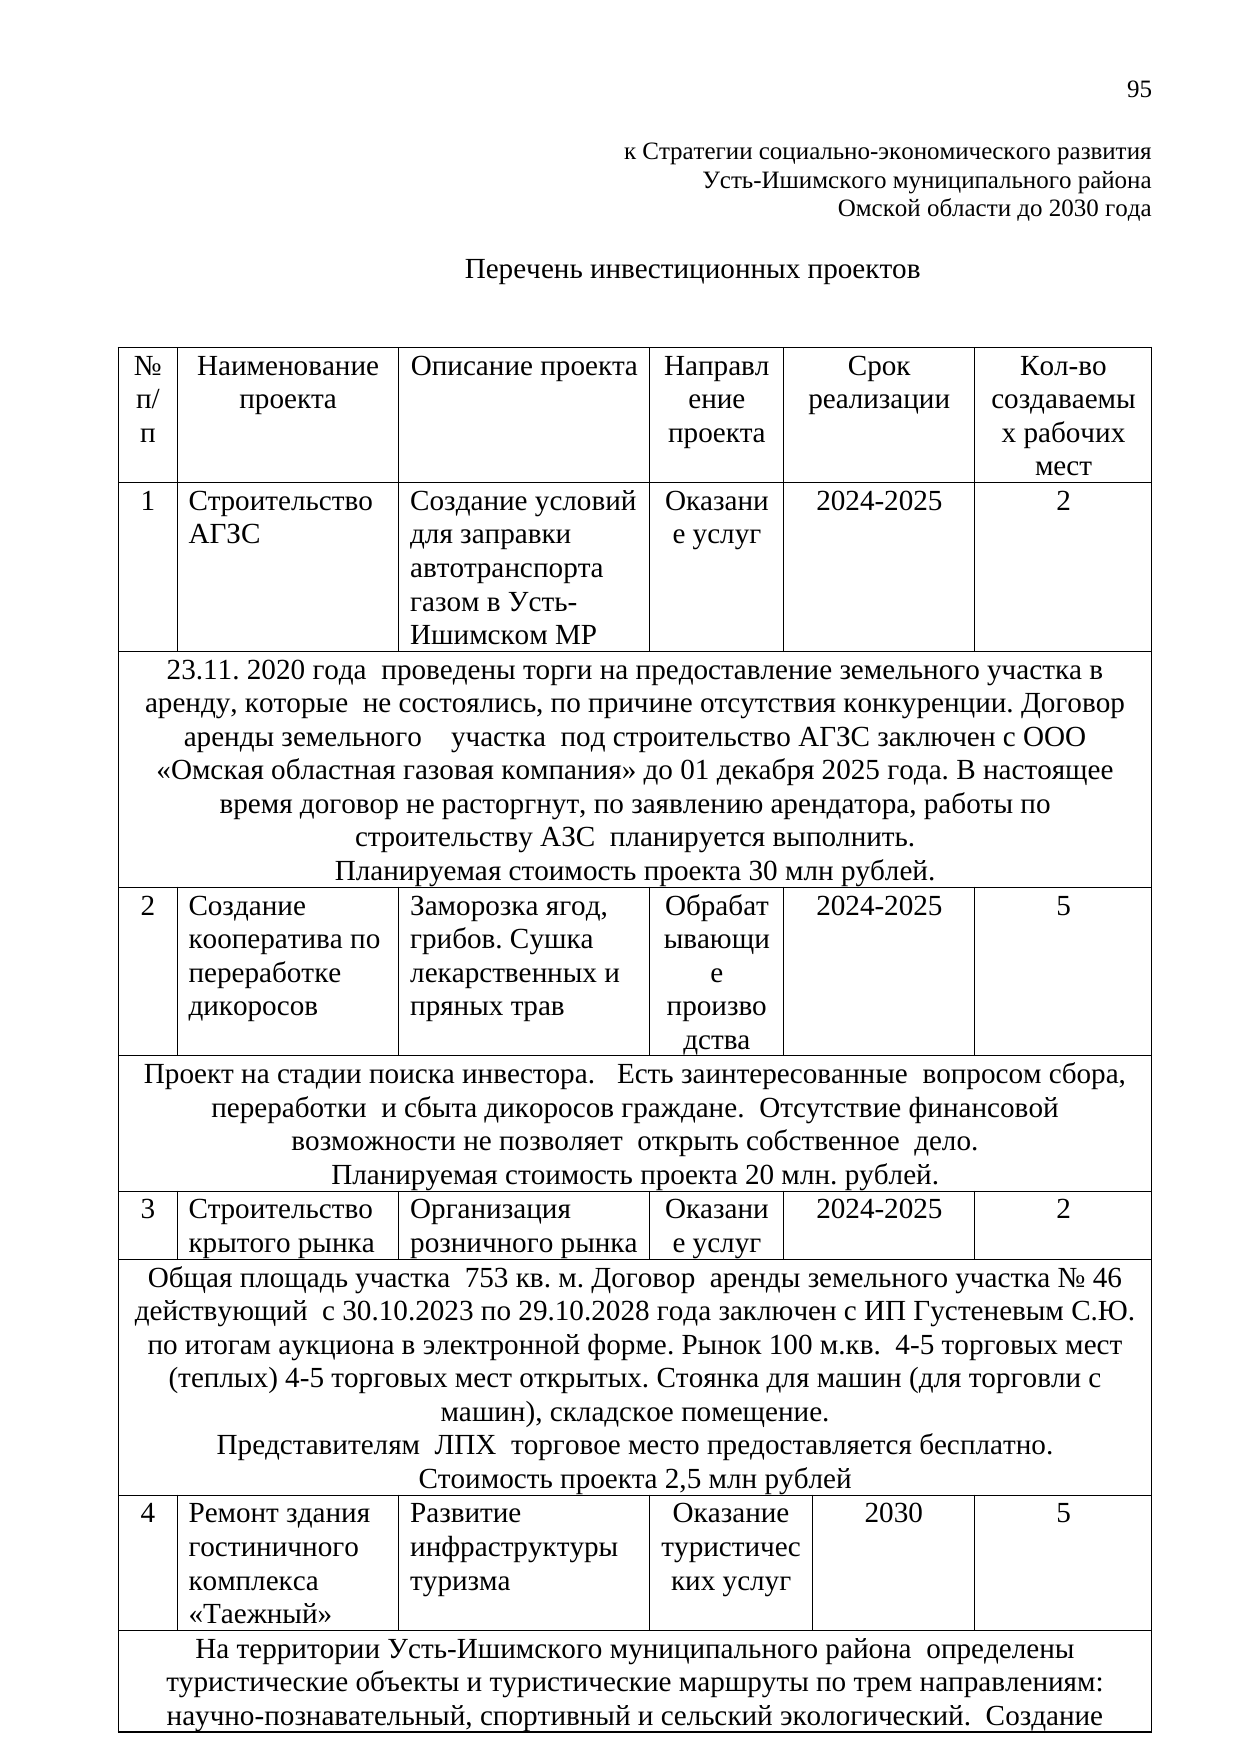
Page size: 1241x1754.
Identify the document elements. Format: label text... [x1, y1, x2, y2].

table_header Срок реализации [784, 348, 974, 482]
table_cell 5 [975, 888, 1151, 1055]
table_cell Обрабатывающие производства [650, 888, 783, 1055]
text Усть-Ишимского муниципального района [177, 165, 1152, 193]
table_cell 2024-2025 [784, 888, 974, 1055]
table_cell Организация розничного рынка [399, 1192, 649, 1259]
table_cell 2024-2025 [784, 483, 974, 651]
table_cell Проект на стадии поиска инвестора. Есть заинтересованные вопросом сбора, переработки и сбыта дикоросов граждане. Отсутствие финансовой возможности не позволяет открыть собственное дело. Планируемая стоимость проекта 20 млн. рублей. [119, 1056, 1151, 1191]
table_cell 23.11. 2020 года проведены торги на предоставление земельного участка в аренду, которые не состоялись, по причине отсутствия конкуренции. Договор аренды земельного участка под строительство АГЗС заключен с ООО «Омская областная газовая компания» до 01 декабря 2025 года. В настоящее время договор не расторгнут, по заявлению арендатора, работы по строительству АЗС планируется выполнить. Планируемая стоимость проекта 30 млн рублей. [119, 652, 1151, 887]
table_cell Общая площадь участка 753 кв. м. Договор аренды земельного участка № 46 действующий с 30.10.2023 по 29.10.2028 года заключен с ИП Густеневым С.Ю. по итогам аукциона в электронной форме. Рынок 100 м.кв. 4-5 торговых мест (теплых) 4-5 торговых мест открытых. Стоянка для машин (для торговли с машин), складское помещение. Представителям ЛПХ торговое место предоставляется бесплатно. Стоимость проекта 2,5 млн рублей [119, 1260, 1151, 1494]
table_cell 2 [975, 1192, 1151, 1259]
text Перечень инвестиционных проектов [177, 251, 1152, 284]
text к Стратегии социально-экономического развития [177, 136, 1152, 165]
text Омской области до 2030 года [177, 193, 1152, 222]
table_cell Строительство крытого рынка [178, 1192, 398, 1259]
table_cell 1 [119, 483, 177, 651]
table_cell 2 [119, 888, 177, 1055]
table_cell Развитие инфраструктуры туризма [399, 1496, 649, 1630]
table_cell 4 [119, 1496, 177, 1630]
table_cell Строительство АГЗС [178, 483, 398, 651]
table_header № п/п [119, 348, 177, 482]
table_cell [119, 1631, 1151, 1731]
table_cell Создание кооператива по переработке дикоросов [178, 888, 398, 1055]
table_header Наименование проекта [178, 348, 398, 482]
table_cell 3 [119, 1192, 177, 1259]
table_header Описание проекта [399, 348, 649, 482]
table_cell 2024-2025 [784, 1192, 974, 1259]
table_cell Заморозка ягод, грибов. Сушка лекарственных и пряных трав [399, 888, 649, 1055]
table_cell Ремонт здания гостиничного комплекса «Таежный» [178, 1496, 398, 1630]
table_cell Создание условий для заправки автотранспорта газом в Усть-Ишимском МР [399, 483, 649, 651]
table_cell Оказание туристических услуг [650, 1496, 812, 1630]
table_cell Оказание услуг [650, 1192, 783, 1259]
table_cell Оказание услуг [650, 483, 783, 651]
table_cell 2030 [813, 1496, 974, 1630]
table_cell 5 [975, 1496, 1151, 1630]
table_header Направление проекта [650, 348, 783, 482]
table_header Кол-во создаваемых рабочих мест [975, 348, 1151, 482]
table_cell 2 [975, 483, 1151, 651]
